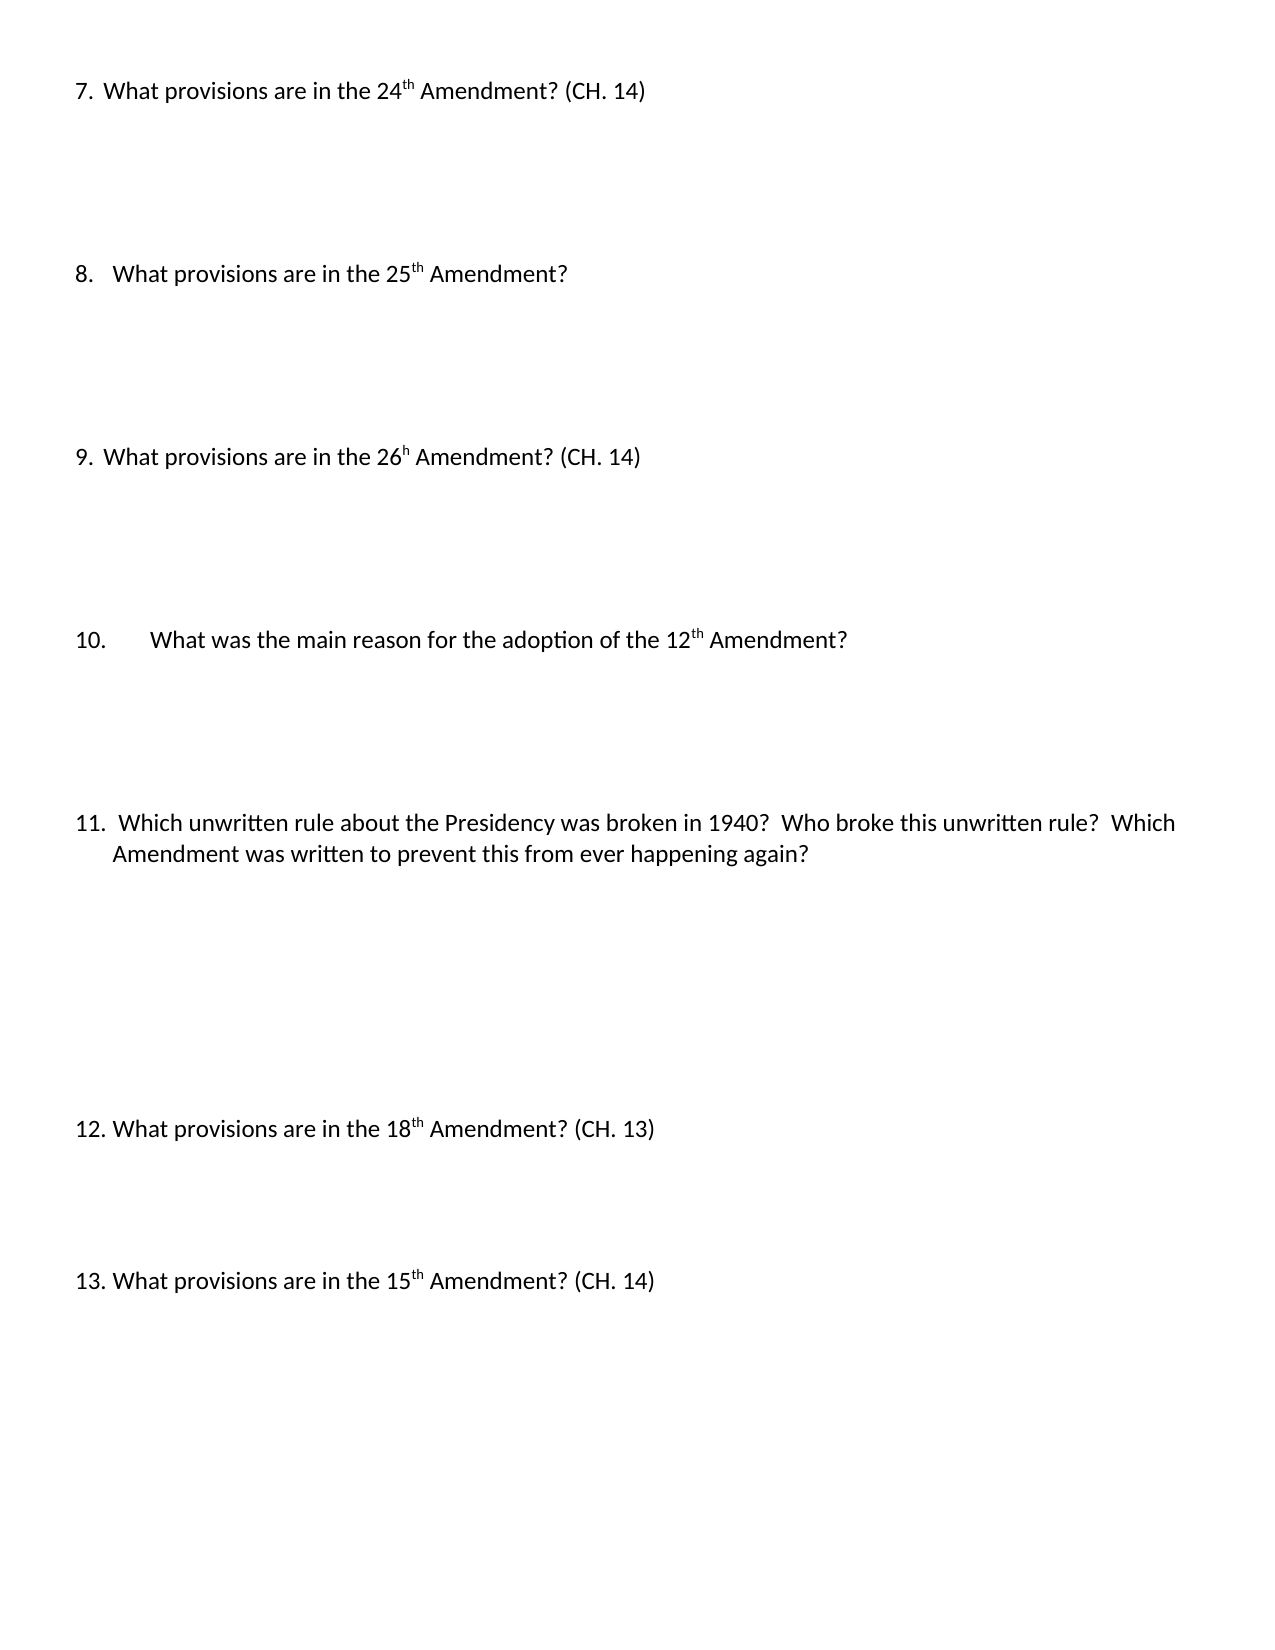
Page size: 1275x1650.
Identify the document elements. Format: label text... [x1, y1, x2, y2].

list What provisions are in the 25th Amendment? [75, 258, 1200, 289]
list What was the main reason for the adoption of the 12th Amendment? [75, 624, 1200, 655]
list Which unwritten rule about the Presidency was broken in 1940? Who broke this unwritten rule? Which Amendment was written to prevent this from ever happening again? [75, 807, 1200, 868]
list What provisions are in the 18th Amendment? (CH. 13) [75, 1113, 1200, 1143]
list What provisions are in the 15th Amendment? (CH. 14) [75, 1265, 1200, 1296]
list What provisions are in the 26h Amendment? (CH. 14) [75, 441, 1200, 472]
list What provisions are in the 24th Amendment? (CH. 14) [75, 75, 1200, 106]
